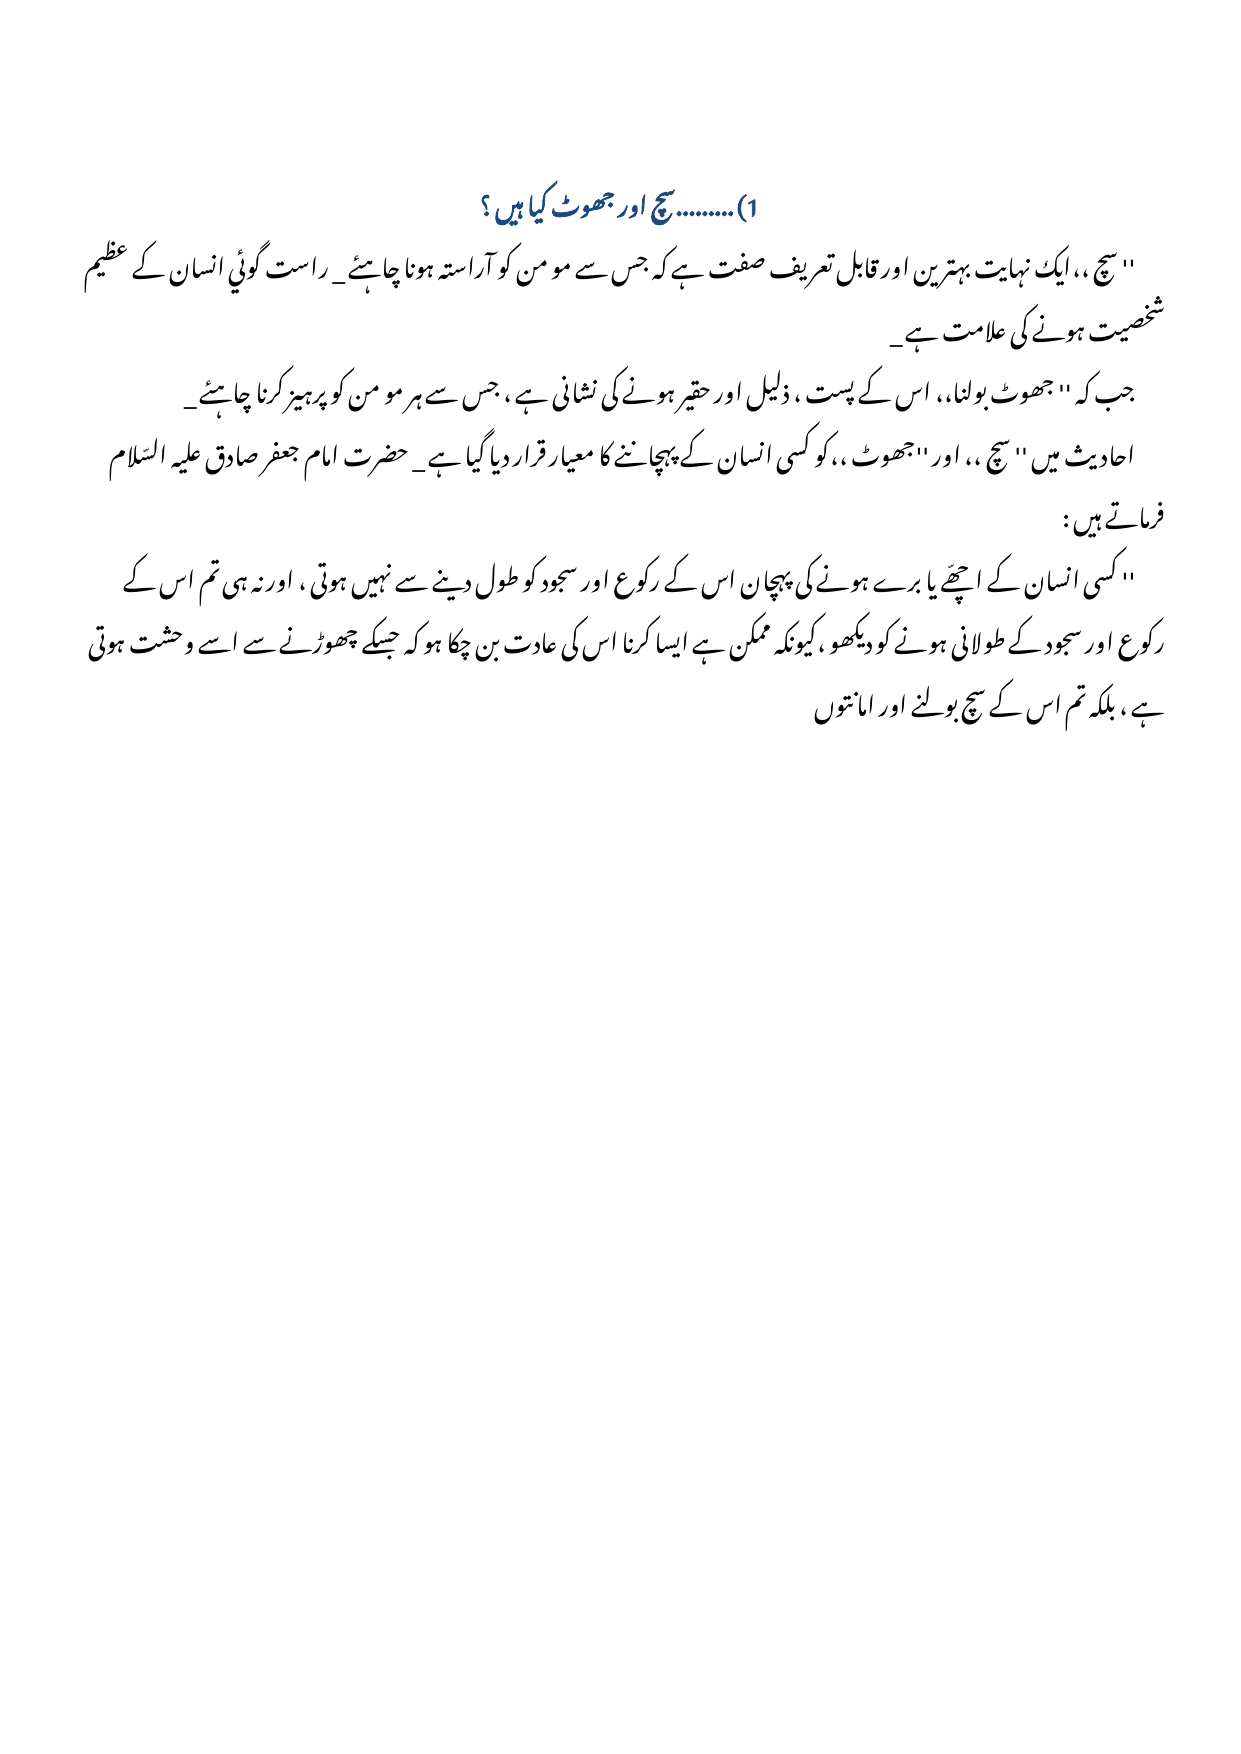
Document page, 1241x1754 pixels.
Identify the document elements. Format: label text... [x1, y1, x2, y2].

text '' كسى انسان كے اچھّے يا برے ہونے كى پہچان اس كے ركوع اور سجود كو طول دينے سے نہيں ہوتى ، اور نہ ہى تم اس كے ركوع اور سجود كے طولانى ہونے كو ديكھو ،كيونكہ ممكن ہے ايسا كرنا اس كى عادت بن چكا ہو كہ جسكے چھوڑنے سے اسے وحشت ہوتى ہے ، بلكہ تم اس كے سچ بولنے اور امانتوں [75, 544, 1165, 731]
text '' سچ ،،ايك نہايت بہترين اور قابل تعريف صفت ہے كہ جس سے مو من كو آراستہ ہونا چاہئے _ راست گوئي انسان كے عظيم شخصيت ہونے كى علامت ہے _ [75, 231, 1165, 356]
text جب كہ '' جھوٹ بولنا،، اس كے پست ، ذليل اور حقير ہونے كى نشانى ہے ، جس سے ہر مو من كو پرہيز كرنا چاہئے _ [75, 356, 1165, 419]
subtitle 1) .........سچ اور جھوٹ كيا ہيں ؟ [75, 106, 1165, 231]
text احاديث ميں '' سچ ،، اور ''جھوٹ ،،كو كسى انسان كے پہچاننے كا معيار قرار ديا گيا ہے _ حضرت امام جعفر صادق عليہ السّلام فرماتے ہيں : [75, 419, 1165, 544]
